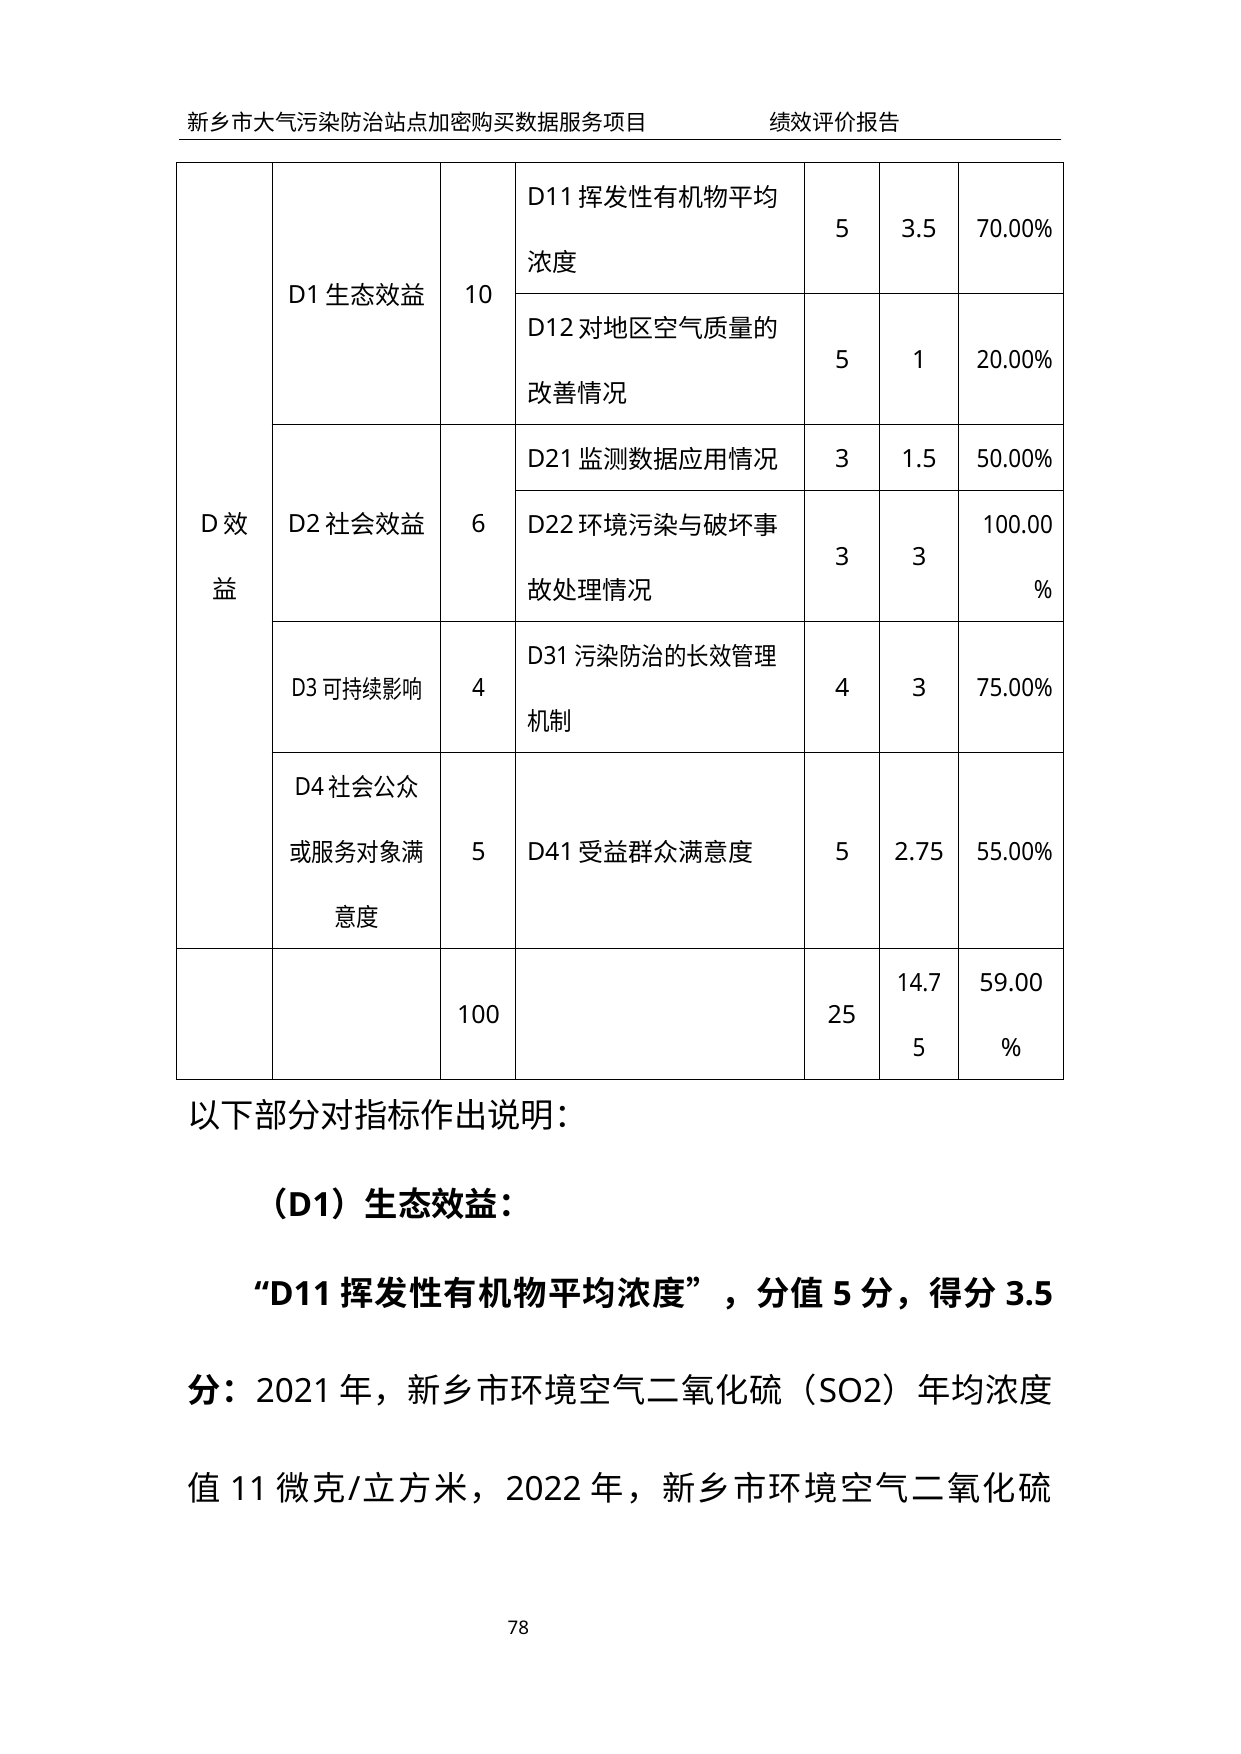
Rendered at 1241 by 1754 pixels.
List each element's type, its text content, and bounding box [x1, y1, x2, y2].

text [187, 1258, 1053, 1518]
table_cell 6 [441, 425, 515, 621]
table_cell D12对地区空气质量的改善情况 [516, 294, 804, 424]
table_cell D3可持续影响 [273, 622, 440, 752]
table_cell 4 [805, 622, 879, 752]
table_cell 100 [441, 949, 515, 1079]
table_cell 50.00% [959, 425, 1063, 490]
table_cell 5 [805, 753, 879, 948]
table_cell D31污染防治的长效管理机制 [516, 622, 804, 752]
table_cell 5 [805, 163, 879, 293]
table_cell 3 [880, 622, 958, 752]
table_cell 5 [805, 294, 879, 424]
table_cell D效益 [177, 163, 272, 948]
table_cell [177, 949, 272, 1079]
table_cell 14.75 [880, 949, 958, 1079]
table_cell 3 [805, 425, 879, 490]
table_cell D11挥发性有机物平均浓度 [516, 163, 804, 293]
table_cell 1 [880, 294, 958, 424]
table_cell D2社会效益 [273, 425, 440, 621]
table_cell 10 [441, 163, 515, 424]
table_cell 55.00% [959, 753, 1063, 948]
table_cell 5 [441, 753, 515, 948]
table_cell 20.00% [959, 294, 1063, 424]
table_cell D41受益群众满意度 [516, 753, 804, 948]
table_cell [516, 949, 804, 1079]
text （D1）生态效益： [187, 1169, 1053, 1234]
table_cell 75.00% [959, 622, 1063, 752]
table_cell 3.5 [880, 163, 958, 293]
table_cell 25 [805, 949, 879, 1079]
table_cell 3 [805, 491, 879, 621]
table_cell D4社会公众或服务对象满意度 [273, 753, 440, 948]
table_cell [273, 949, 440, 1079]
table_cell D21监测数据应用情况 [516, 425, 804, 490]
table_cell 3 [880, 491, 958, 621]
table_cell D1生态效益 [273, 163, 440, 424]
table_cell D22环境污染与破坏事故处理情况 [516, 491, 804, 621]
table_cell 70.00% [959, 163, 1063, 293]
table_cell 4 [441, 622, 515, 752]
table_cell 1.5 [880, 425, 958, 490]
table_cell 2.75 [880, 753, 958, 948]
table_cell 59.00% [959, 949, 1063, 1079]
text 以下部分对指标作出说明： [187, 1080, 1053, 1145]
table_cell 100.00% [959, 491, 1063, 621]
